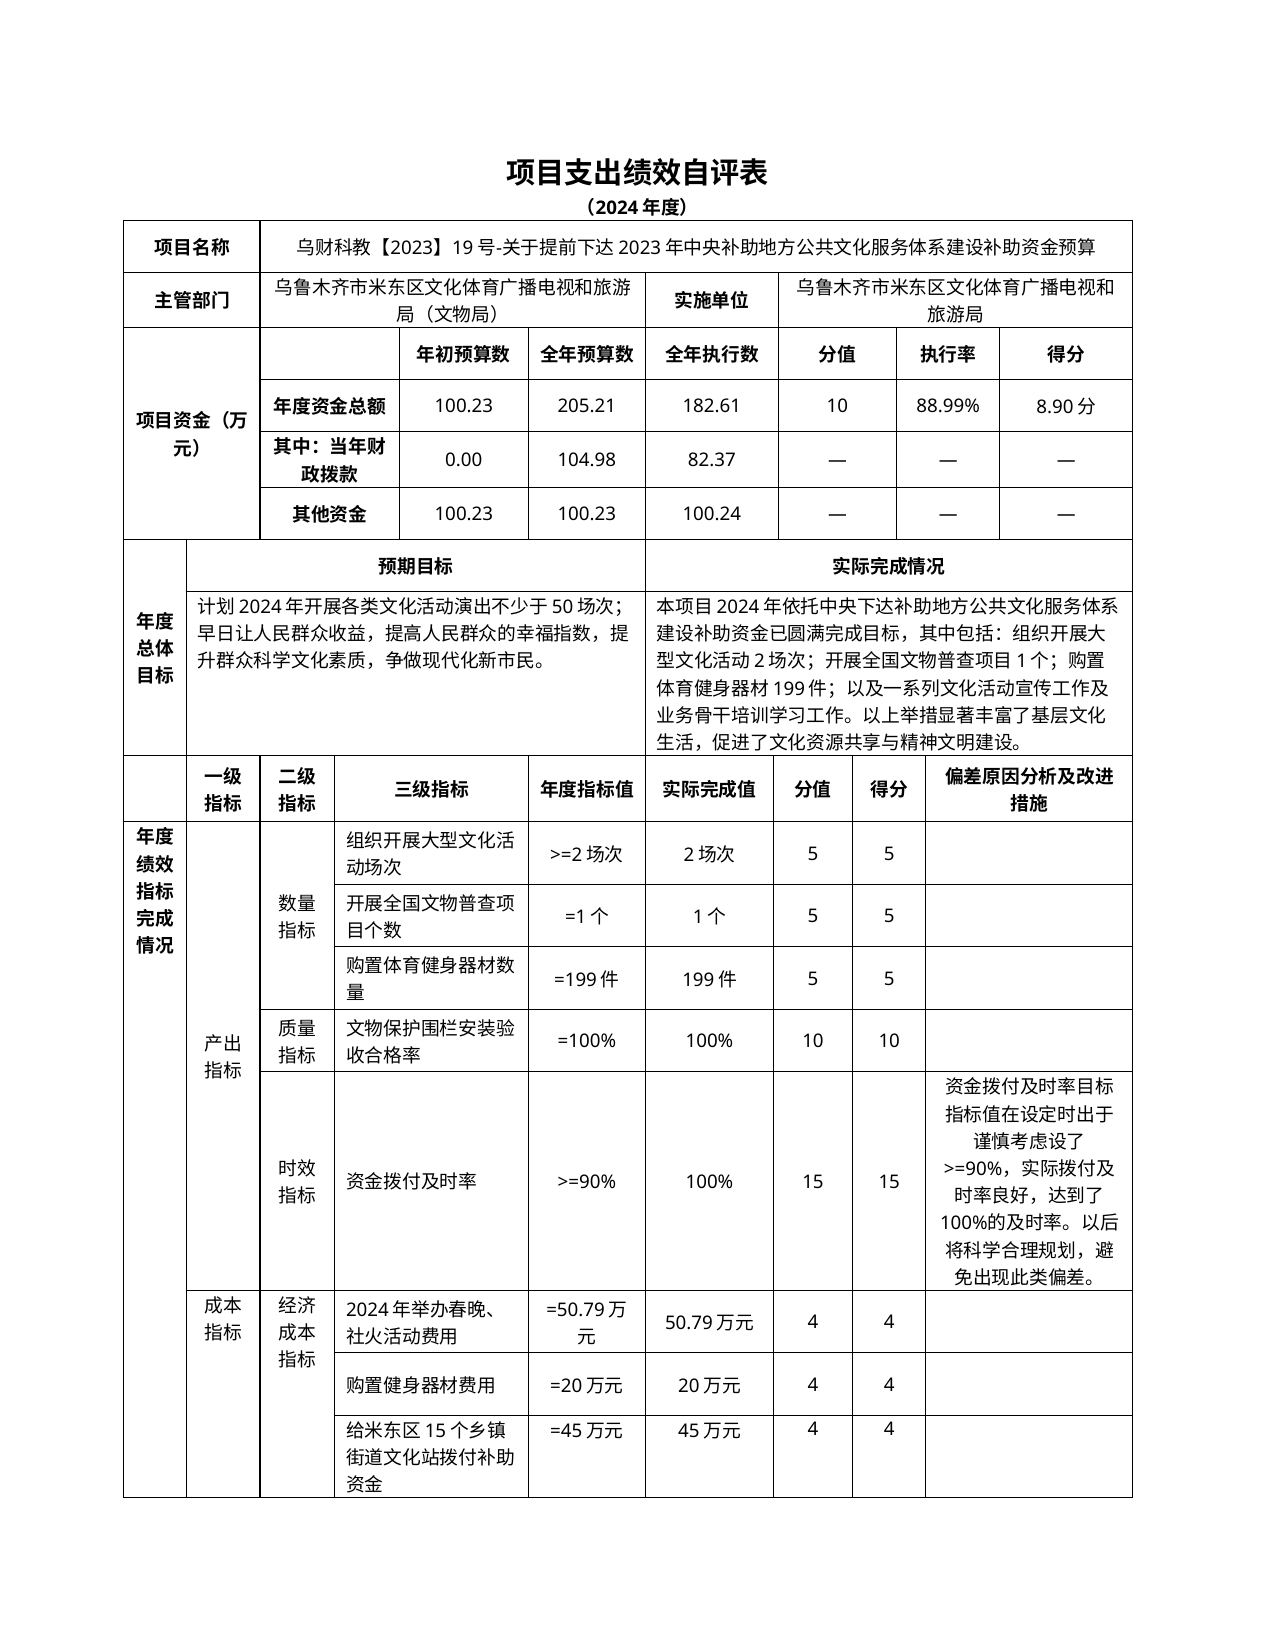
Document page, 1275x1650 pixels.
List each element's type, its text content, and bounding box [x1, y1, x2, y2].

table_cell 5 [774, 947, 852, 1008]
table_cell 年度绩效指标完成情况 [124, 822, 186, 1497]
table_cell 45万元 [646, 1416, 773, 1497]
table_cell [926, 1291, 1132, 1352]
table_cell 购置体育健身器材数量 [335, 947, 528, 1008]
text 项目支出绩效自评表 [187, 150, 1087, 192]
table_cell — [779, 432, 896, 487]
table_cell 88.99% [897, 380, 999, 431]
table_cell 主管部门 [124, 273, 259, 327]
table_cell 得分 [853, 756, 925, 821]
table_cell 资金拨付及时率 [335, 1072, 528, 1289]
table_cell 100.23 [400, 380, 528, 431]
table_cell 乌鲁木齐市米东区文化体育广播电视和旅游局（文物局） [261, 273, 645, 327]
table_cell — [897, 488, 999, 539]
table_cell 执行率 [897, 328, 999, 379]
table_cell 一级指标 [187, 756, 259, 821]
table_cell 资金拨付及时率目标指标值在设定时出于谨慎考虑设了>=90%，实际拨付及时率良好，达到了100%的及时率。以后将科学合理规划，避免出现此类偏差。 [926, 1072, 1132, 1289]
table_cell 104.98 [529, 432, 645, 487]
table_cell =100% [529, 1010, 645, 1071]
table_cell — [897, 432, 999, 487]
table_cell 三级指标 [335, 756, 528, 821]
table_cell 199件 [646, 947, 773, 1008]
table_cell 计划2024年开展各类文化活动演出不少于50场次；早日让人民群众收益，提高人民群众的幸福指数，提升群众科学文化素质，争做现代化新市民。 [187, 592, 645, 755]
table_cell [926, 1416, 1132, 1497]
table_cell >=2场次 [529, 822, 645, 883]
text （2024年度） [187, 192, 1087, 219]
table_cell 年度总体目标 [124, 540, 186, 755]
table_cell 实际完成情况 [646, 540, 1132, 591]
table_cell 10 [853, 1010, 925, 1071]
table_cell [926, 947, 1132, 1008]
table_cell 4 [774, 1353, 852, 1414]
table_cell 分值 [774, 756, 852, 821]
table_cell [926, 885, 1132, 946]
table_cell 年度指标值 [529, 756, 645, 821]
table_header 项目名称 [124, 221, 259, 272]
table_cell =50.79万元 [529, 1291, 645, 1352]
table_cell 产出指标 [187, 822, 259, 1289]
table_cell 全年执行数 [646, 328, 778, 379]
table_cell 50.79万元 [646, 1291, 773, 1352]
table_cell 5 [774, 885, 852, 946]
table_cell 15 [853, 1072, 925, 1289]
table_cell 82.37 [646, 432, 778, 487]
table_cell 成本指标 [187, 1291, 259, 1497]
table_cell 实际完成值 [646, 756, 773, 821]
table_cell 分值 [779, 328, 896, 379]
table_cell [926, 1353, 1132, 1414]
table_cell 项目资金（万元） [124, 328, 259, 539]
table_cell 年初预算数 [400, 328, 528, 379]
table_cell 10 [779, 380, 896, 431]
table_cell 购置健身器材费用 [335, 1353, 528, 1414]
table_cell 偏差原因分析及改进措施 [926, 756, 1132, 821]
table_cell 0.00 [400, 432, 528, 487]
table_cell 2024年举办春晚、社火活动费用 [335, 1291, 528, 1352]
table_cell 得分 [1000, 328, 1132, 379]
table_cell 8.90分 [1000, 380, 1132, 431]
table_cell 205.21 [529, 380, 645, 431]
table_cell 实施单位 [646, 273, 778, 327]
table_cell 2场次 [646, 822, 773, 883]
table_cell 数量指标 [261, 822, 334, 1008]
table_cell 乌鲁木齐市米东区文化体育广播电视和旅游局 [779, 273, 1132, 327]
table_cell 4 [853, 1353, 925, 1414]
table_cell 其中：当年财政拨款 [261, 432, 399, 487]
table_cell 4 [853, 1291, 925, 1352]
table_cell 预期目标 [187, 540, 645, 591]
table_cell 15 [774, 1072, 852, 1289]
table_cell 组织开展大型文化活动场次 [335, 822, 528, 883]
table_cell 5 [853, 885, 925, 946]
table_cell 100.23 [529, 488, 645, 539]
table_cell 100.24 [646, 488, 778, 539]
table_cell 二级指标 [261, 756, 334, 821]
table_cell 时效指标 [261, 1072, 334, 1289]
table_cell — [1000, 488, 1132, 539]
table_cell 开展全国文物普查项目个数 [335, 885, 528, 946]
table_cell 文物保护围栏安装验收合格率 [335, 1010, 528, 1071]
table_cell 年度资金总额 [261, 380, 399, 431]
table_cell 100% [646, 1010, 773, 1071]
table_cell 4 [853, 1416, 925, 1497]
table_cell 其他资金 [261, 488, 399, 539]
table_cell 全年预算数 [529, 328, 645, 379]
table_cell [261, 328, 399, 379]
table_cell — [1000, 432, 1132, 487]
table_cell 质量指标 [261, 1010, 334, 1071]
table_cell 4 [774, 1291, 852, 1352]
table_cell >=90% [529, 1072, 645, 1289]
table_cell 经济成本指标 [261, 1291, 334, 1497]
table_cell [124, 756, 186, 821]
table_cell 5 [853, 947, 925, 1008]
table_cell 100% [646, 1072, 773, 1289]
table_cell =1个 [529, 885, 645, 946]
table_cell 给米东区15个乡镇街道文化站拨付补助资金 [335, 1416, 528, 1497]
table_cell 1个 [646, 885, 773, 946]
table_cell 5 [853, 822, 925, 883]
table_cell [926, 822, 1132, 883]
table_cell 5 [774, 822, 852, 883]
table_cell 100.23 [400, 488, 528, 539]
table_cell =45万元 [529, 1416, 645, 1497]
table_cell — [779, 488, 896, 539]
table_cell 4 [774, 1416, 852, 1497]
table_cell 182.61 [646, 380, 778, 431]
table_header 乌财科教【2023】19号-关于提前下达2023年中央补助地方公共文化服务体系建设补助资金预算 [261, 221, 1132, 272]
table_cell 20万元 [646, 1353, 773, 1414]
table_cell 本项目2024年依托中央下达补助地方公共文化服务体系建设补助资金已圆满完成目标，其中包括：组织开展大型文化活动2场次；开展全国文物普查项目1个；购置体育健身器材199件；以及一系列文化活动宣传工作及业务骨干培训学习工作。以上举措显著丰富了基层文化生活，促进了文化资源共享与精神文明建设。 [646, 592, 1132, 755]
table_cell =199件 [529, 947, 645, 1008]
table_cell =20万元 [529, 1353, 645, 1414]
table_cell [926, 1010, 1132, 1071]
table_cell 10 [774, 1010, 852, 1071]
